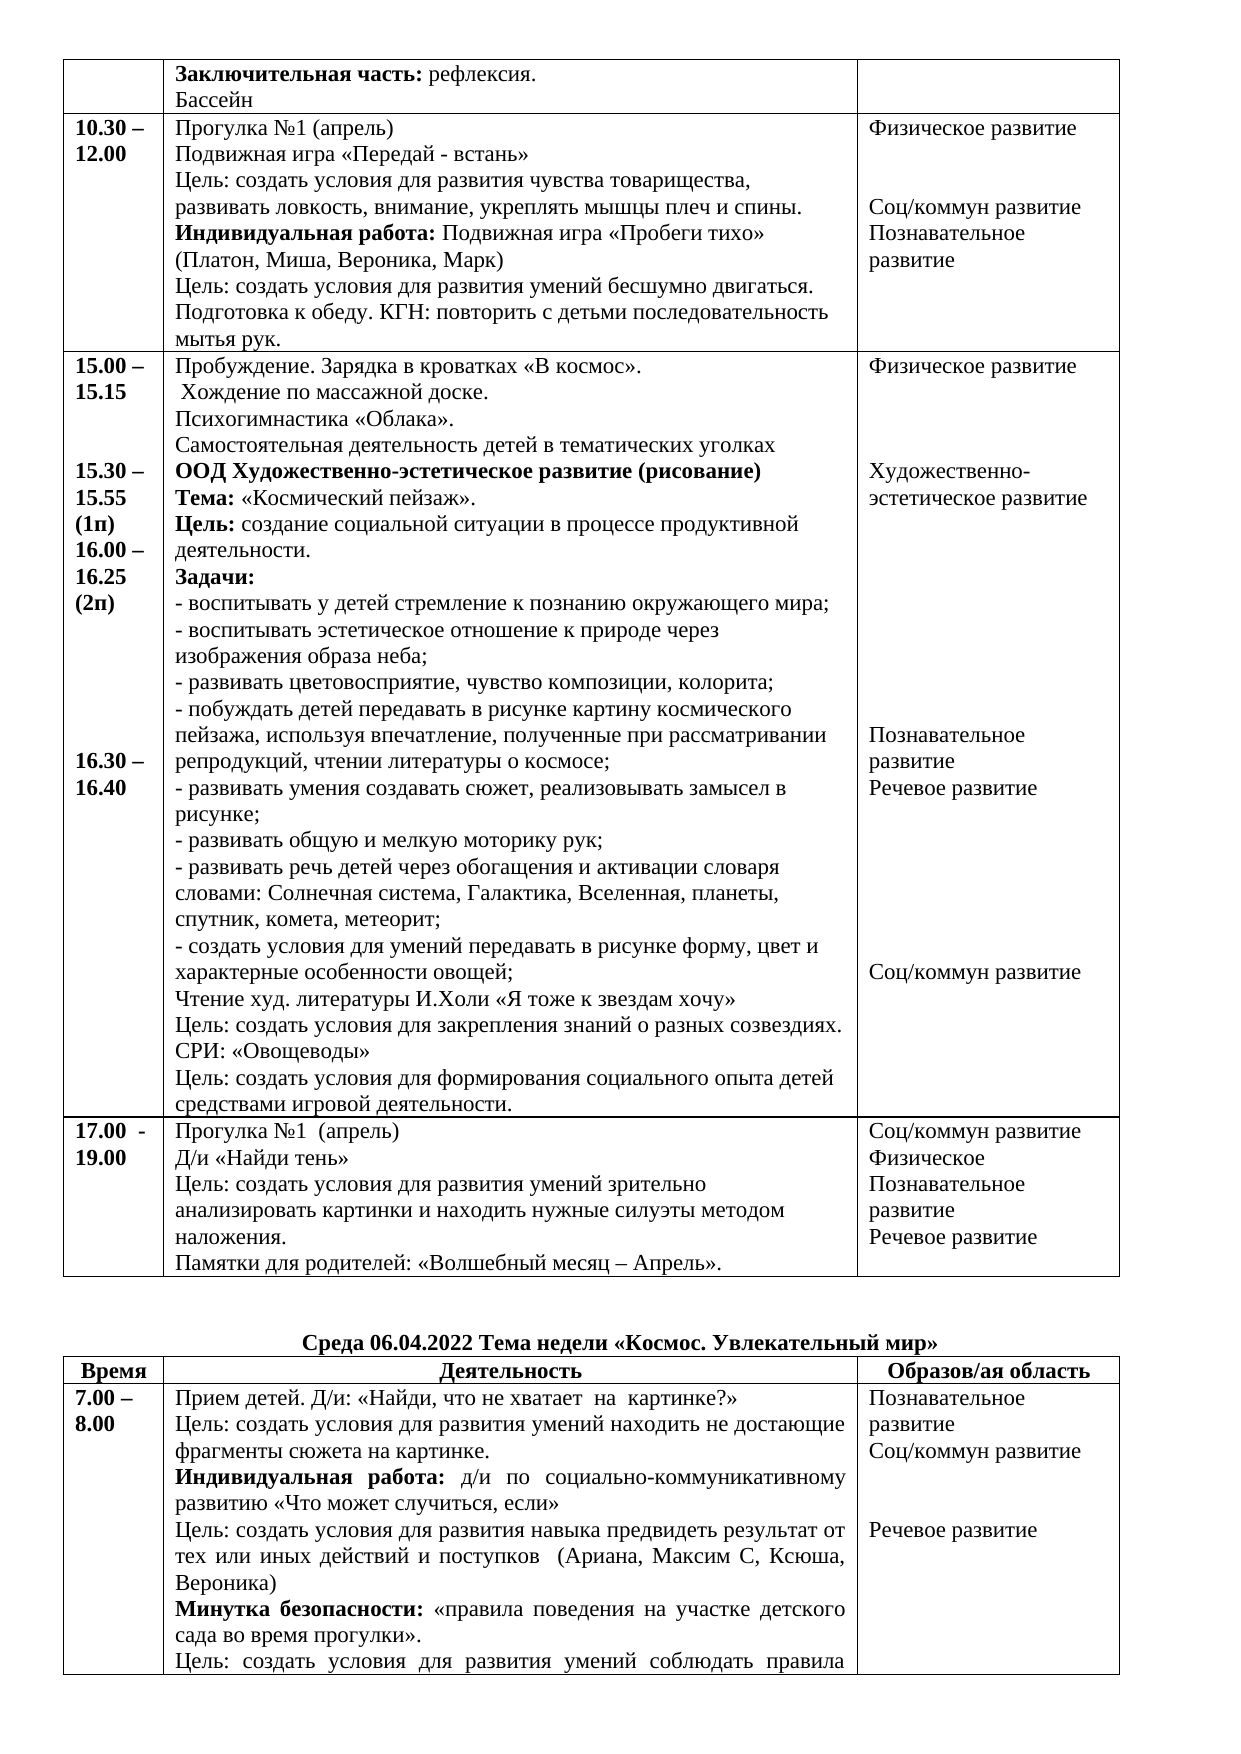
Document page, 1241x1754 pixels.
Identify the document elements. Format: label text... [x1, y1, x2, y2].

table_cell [858, 1384, 1119, 1674]
table_cell 7.00 – 8.00 [64, 1384, 163, 1674]
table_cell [858, 60, 1119, 113]
table_cell Пробуждение. Зарядка в кроватках «В космос». Хождение по массажной доске. Психогимнастика «Облака». Самостоятельная деятельность детей в тематических уголках ООД Художественно-эстетическое развитие (рисование) Тема: «Космический пейзаж». Цель: создание социальной ситуации в процессе продуктивной деятельности. Задачи: - воспитывать у детей стремление к познанию окружающего мира; - воспитывать эстетическое отношение к природе через изображения образа неба; - развивать цветовосприятие, чувство композиции, колорита; - побуждать детей передавать в рисунке картину космического пейзажа, используя впечатление, полученные при рассматривании репродукций, чтении литературы о космосе; - развивать умения создавать сюжет, реализовывать замысел в рисунке; - развивать общую и мелкую моторику рук; - развивать речь детей через обогащения и активации словаря словами: Солнечная система, Галактика, Вселенная, планеты, спутник, комета, метеорит; - создать условия для умений передавать в рисунке форму, цвет и характерные особенности овощей; Чтение худ. литературы И.Холи «Я тоже к звездам хочу» Цель: создать условия для закрепления знаний о разных созвездиях. СРИ: «Овощеводы» Цель: создать условия для формирования социального опыта детей средствами игровой деятельности. [164, 352, 857, 1116]
table_cell 17.00 - 19.00 [64, 1118, 163, 1276]
table_cell 10.30 – 12.00 [64, 114, 163, 351]
table_cell Физическое развитие Соц/коммун развитие Познавательное развитие [858, 114, 1119, 351]
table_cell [164, 1384, 857, 1674]
table_cell Прогулка №1 (апрель) Подвижная игра «Передай - встань» Цель: создать условия для развития чувства товарищества, развивать ловкость, внимание, укреплять мышцы плеч и спины. Индивидуальная работа: Подвижная игра «Пробеги тихо» (Платон, Миша, Вероника, Марк) Цель: создать условия для развития умений бесшумно двигаться. Подготовка к обеду. КГН: повторить с детьми последовательность мытья рук. [164, 114, 857, 351]
table_cell 15.00 –15.15 15.30 – 15.55 (1п) 16.00 – 16.25 (2п) 16.30 – 16.40 [64, 352, 163, 1116]
table_cell Соц/коммун развитие Физическое Познавательное развитие Речевое развитие [858, 1118, 1119, 1276]
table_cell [64, 60, 163, 113]
table_header Время [64, 1357, 163, 1383]
text Среда 06.04.2022 Тема недели «Космос. Увлекательный мир» [75, 1329, 1165, 1356]
table_cell Физическое развитие Художественно-эстетическое развитие Познавательное развитие Речевое развитие Соц/коммун развитие [858, 352, 1119, 1116]
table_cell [164, 60, 857, 113]
table_header Деятельность [164, 1357, 857, 1383]
table_header Образов/ая область [858, 1357, 1119, 1383]
table_cell Прогулка №1 (апрель) Д/и «Найди тень» Цель: создать условия для развития умений зрительно анализировать картинки и находить нужные силуэты методом наложения. Памятки для родителей: «Волшебный месяц – Апрель». [164, 1118, 857, 1276]
